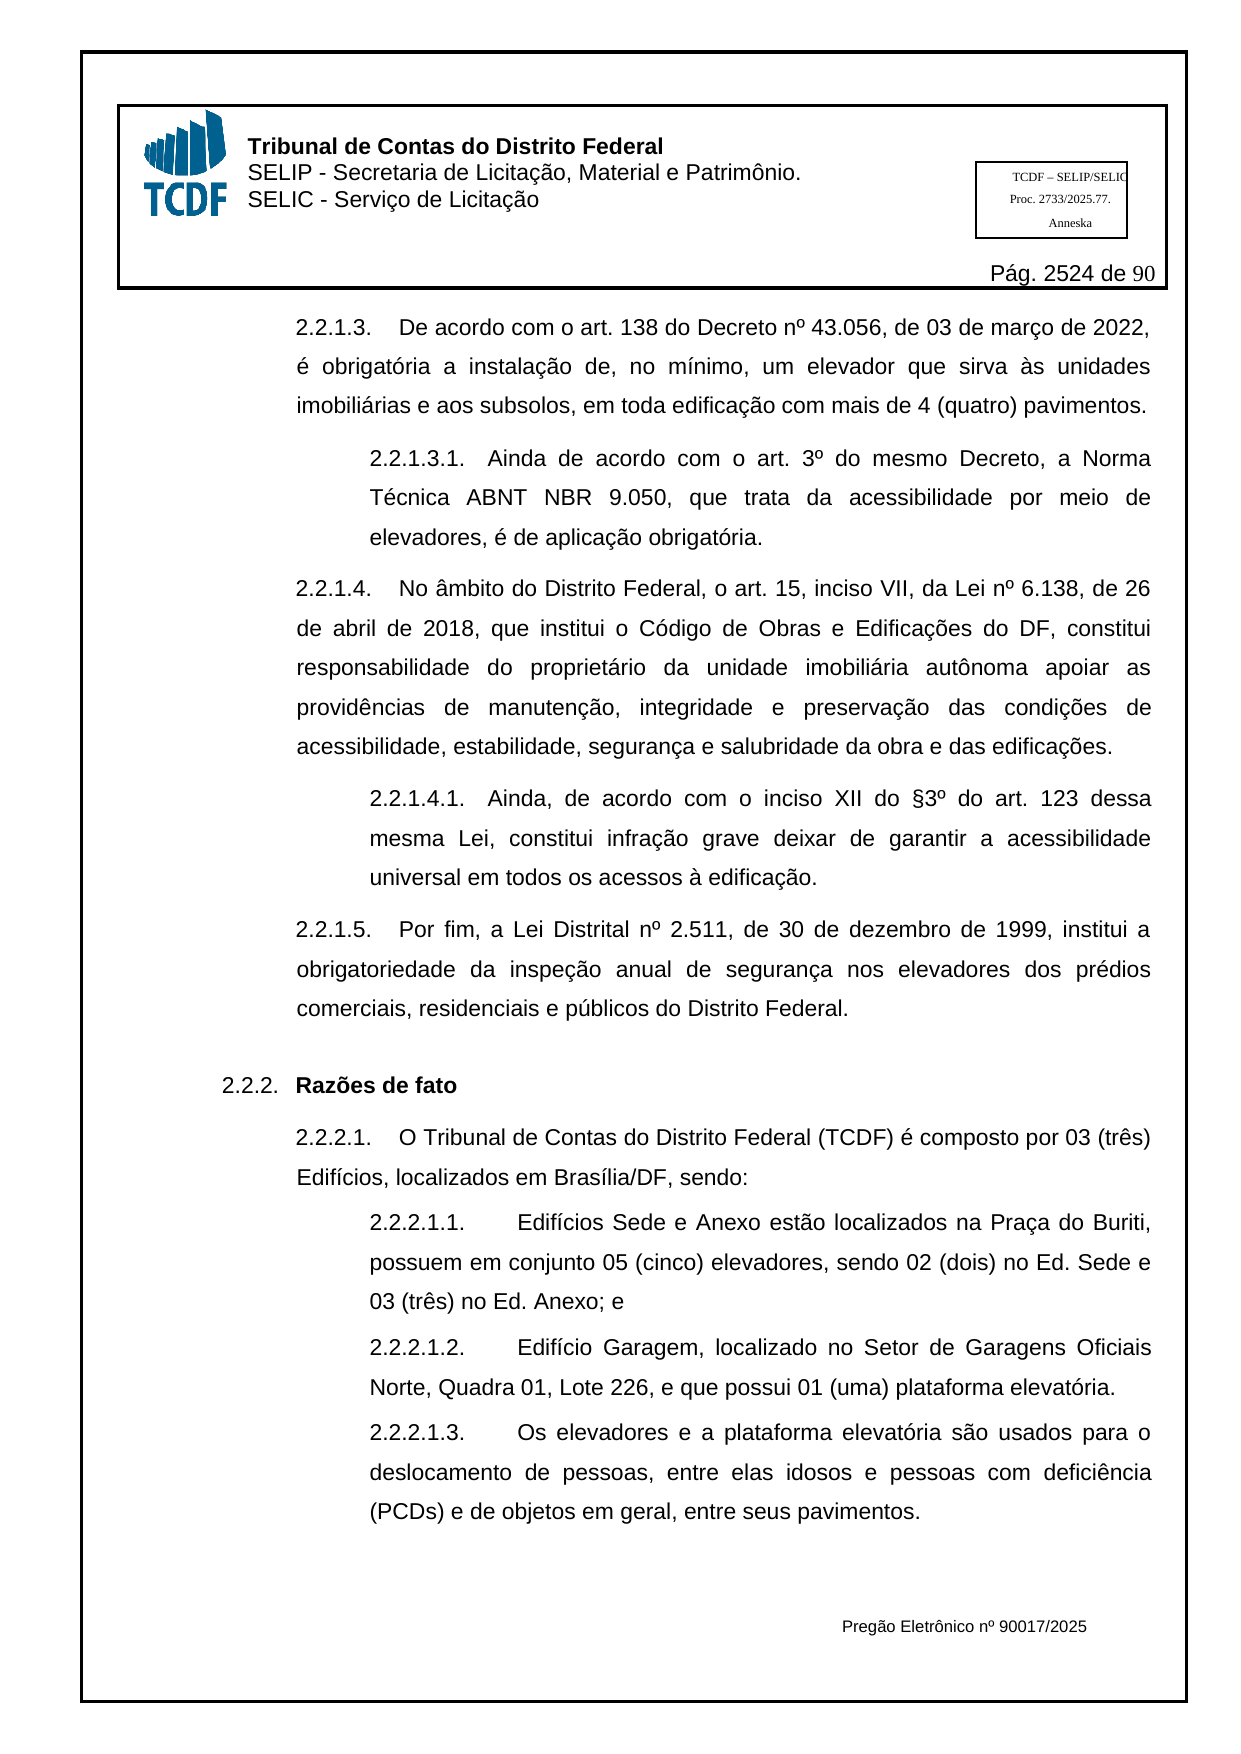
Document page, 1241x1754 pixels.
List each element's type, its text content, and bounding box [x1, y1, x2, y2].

list Ainda de acordo com o art. 3º do mesmo Decreto, a Norma Técnica ABNT NBR 9.050, que trata da acessibilidade por meio de elevadores, é de aplicação obrigatória. [369, 444, 1152, 550]
list No âmbito do Distrito Federal, o art. 15, inciso VII, da Lei nº 6.138, de 26 de abril de 2018, que institui o Código de Obras e Edificações do DF, constitui responsabilidade do proprietário da unidade imobiliária autônoma apoiar as providências de manutenção, integridade e preservação das condições de acessibilidade, estabilidade, segurança e salubridade da obra e das edificações. [295, 575, 1152, 760]
list Por fim, a Lei Distrital nº 2.511, de 30 de dezembro de 1999, institui a obrigatoriedade da inspeção anual de segurança nos elevadores dos prédios comerciais, residenciais e públicos do Distrito Federal. [295, 916, 1152, 1022]
list O Tribunal de Contas do Distrito Federal (TCDF) é composto por 03 (três) Edifícios, localizados em Brasília/DF, sendo: [295, 1124, 1152, 1190]
list Os elevadores e a plataforma elevatória são usados para o deslocamento de pessoas, entre elas idosos e pessoas com deficiência (PCDs) e de objetos em geral, entre seus pavimentos. [369, 1419, 1152, 1524]
list Edifício Garagem, localizado no Setor de Garagens Oficiais Norte, Quadra 01, Lote 226, e que possui 01 (uma) plataforma elevatória. [369, 1334, 1152, 1400]
list De acordo com o art. 138 do Decreto nº 43.056, de 03 de março de 2022, é obrigatória a instalação de, no mínimo, um elevador que sirva às unidades imobiliárias e aos subsolos, em toda edificação com mais de 4 (quatro) pavimentos. [295, 313, 1152, 419]
list Razões de fato [222, 1072, 1152, 1098]
list Edifícios Sede e Anexo estão localizados na Praça do Buriti, possuem em conjunto 05 (cinco) elevadores, sendo 02 (dois) no Ed. Sede e 03 (três) no Ed. Anexo; e [369, 1209, 1152, 1315]
list Ainda, de acordo com o inciso XII do §3º do art. 123 dessa mesma Lei, constitui infração grave deixar de garantir a acessibilidade universal em todos os acessos à edificação. [369, 785, 1152, 891]
picture [129, 107, 241, 218]
